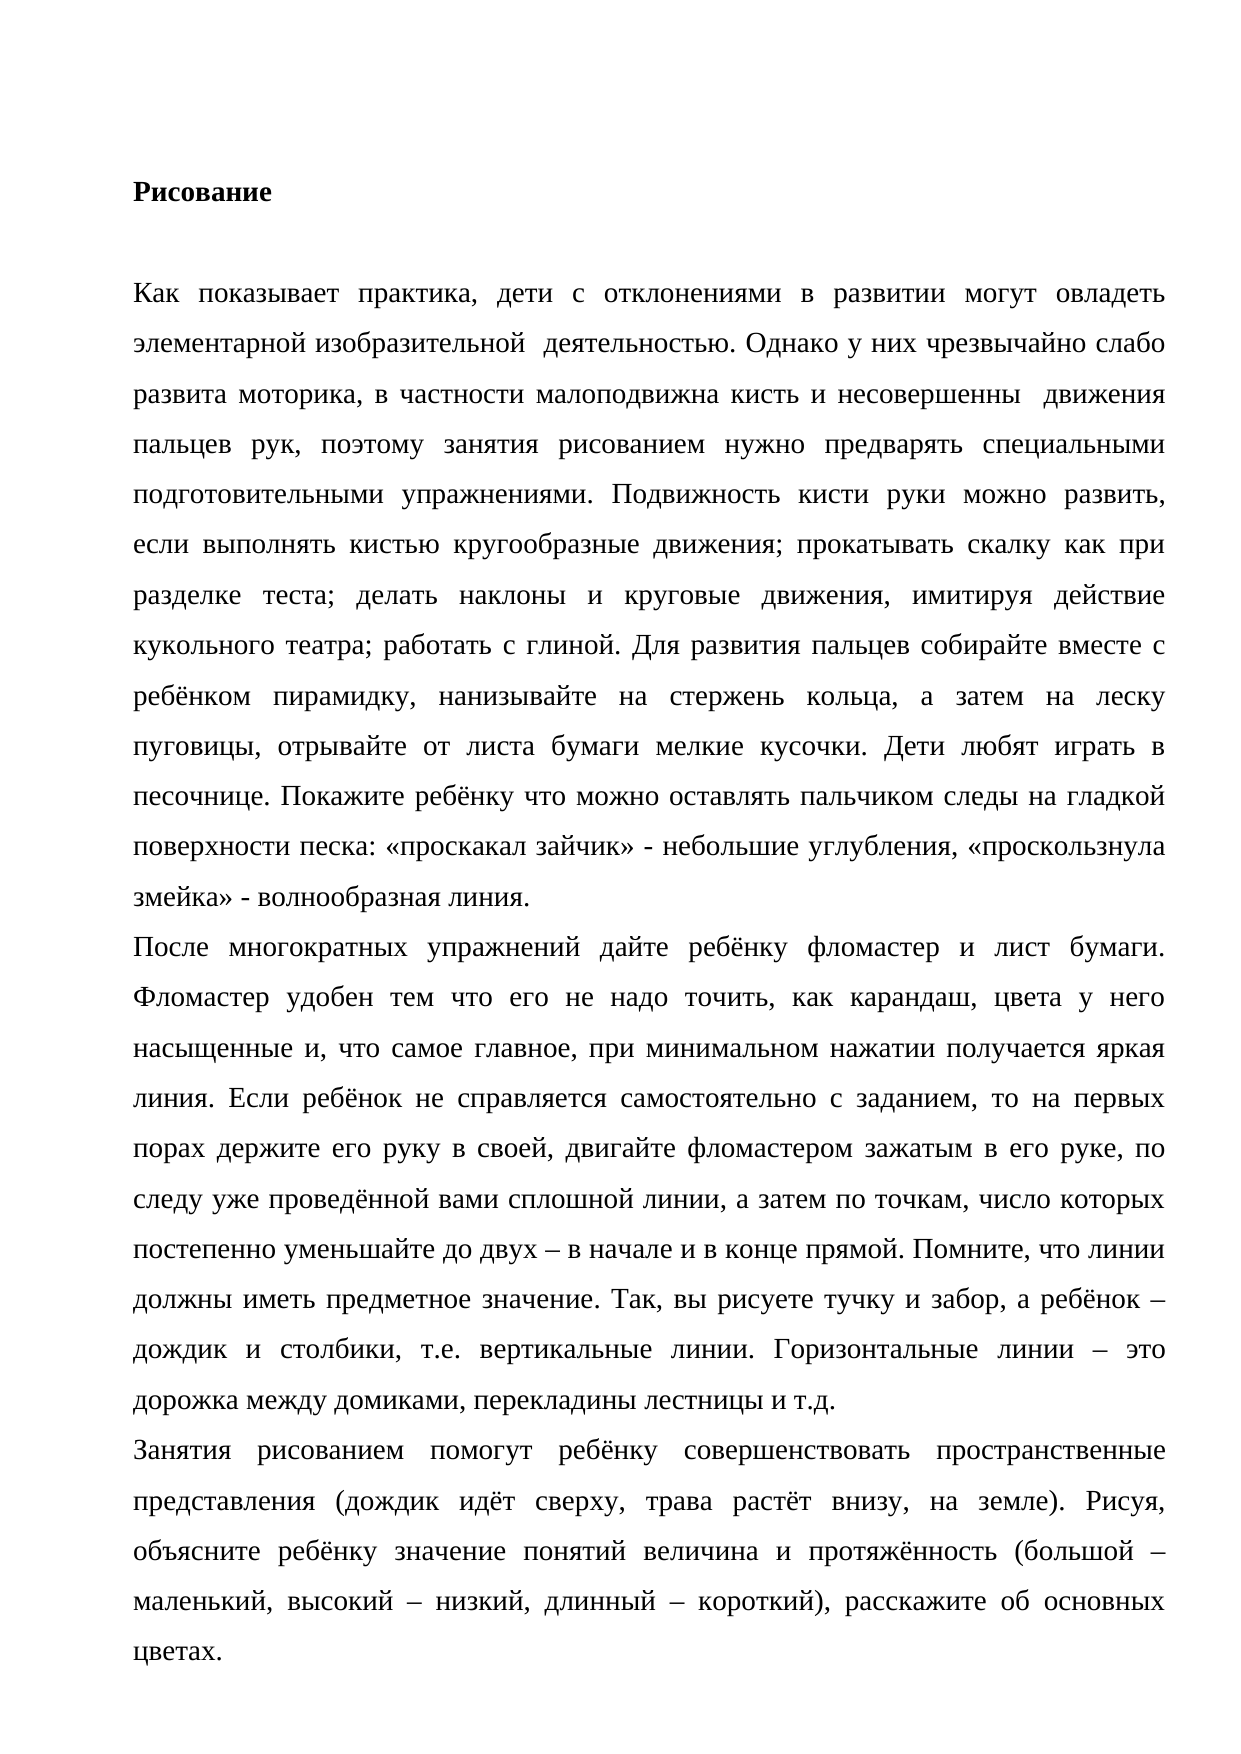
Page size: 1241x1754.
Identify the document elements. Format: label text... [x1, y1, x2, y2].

text После многократных упражнений дайте ребёнку фломастер и лист бумаги. Фломастер удобен тем что его не надо точить, как карандаш, цвета у него насыщенные и, что самое главное, при минимальном нажатии получается яркая линия. Если ребёнок не справляется самостоятельно с заданием, то на первых порах держите его руку в своей, двигайте фломастером зажатым в его руке, по следу уже проведённой вами сплошной линии, а затем по точкам, число которых постепенно уменьшайте до двух – в начале и в конце прямой. Помните, что линии должны иметь предметное значение. Так, вы рисуете тучку и забор, а ребёнок – дождик и столбики, т.е. вертикальные линии. Горизонтальные линии – это дорожка между домиками, перекладины лестницы и т.д. [133, 929, 1167, 1416]
text Рисование [133, 174, 1167, 208]
text Как показывает практика, дети с отклонениями в развитии могут овладеть элементарной изобразительной деятельностью. Однако у них чрезвычайно слабо развита моторика, в частности малоподвижна кисть и несовершенны движения пальцев рук, поэтому занятия рисованием нужно предварять специальными подготовительными упражнениями. Подвижность кисти руки можно развить, если выполнять кистью кругообразные движения; прокатывать скалку как при разделке теста; делать наклоны и круговые движения, имитируя действие кукольного театра; работать с глиной. Для развития пальцев собирайте вместе с ребёнком пирамидку, нанизывайте на стержень кольца, а затем на леску пуговицы, отрывайте от листа бумаги мелкие кусочки. Дети любят играть в песочнице. Покажите ребёнку что можно оставлять пальчиком следы на гладкой поверхности песка: «проскакал зайчик» - небольшие углубления, «проскользнула змейка» - волнообразная линия. [133, 275, 1167, 912]
text Занятия рисованием помогут ребёнку совершенствовать пространственные представления (дождик идёт сверху, трава растёт внизу, на земле). Рисуя, объясните ребёнку значение понятий величина и протяжённость (большой – маленький, высокий – низкий, длинный – короткий), расскажите об основных цветах. [133, 1432, 1167, 1667]
